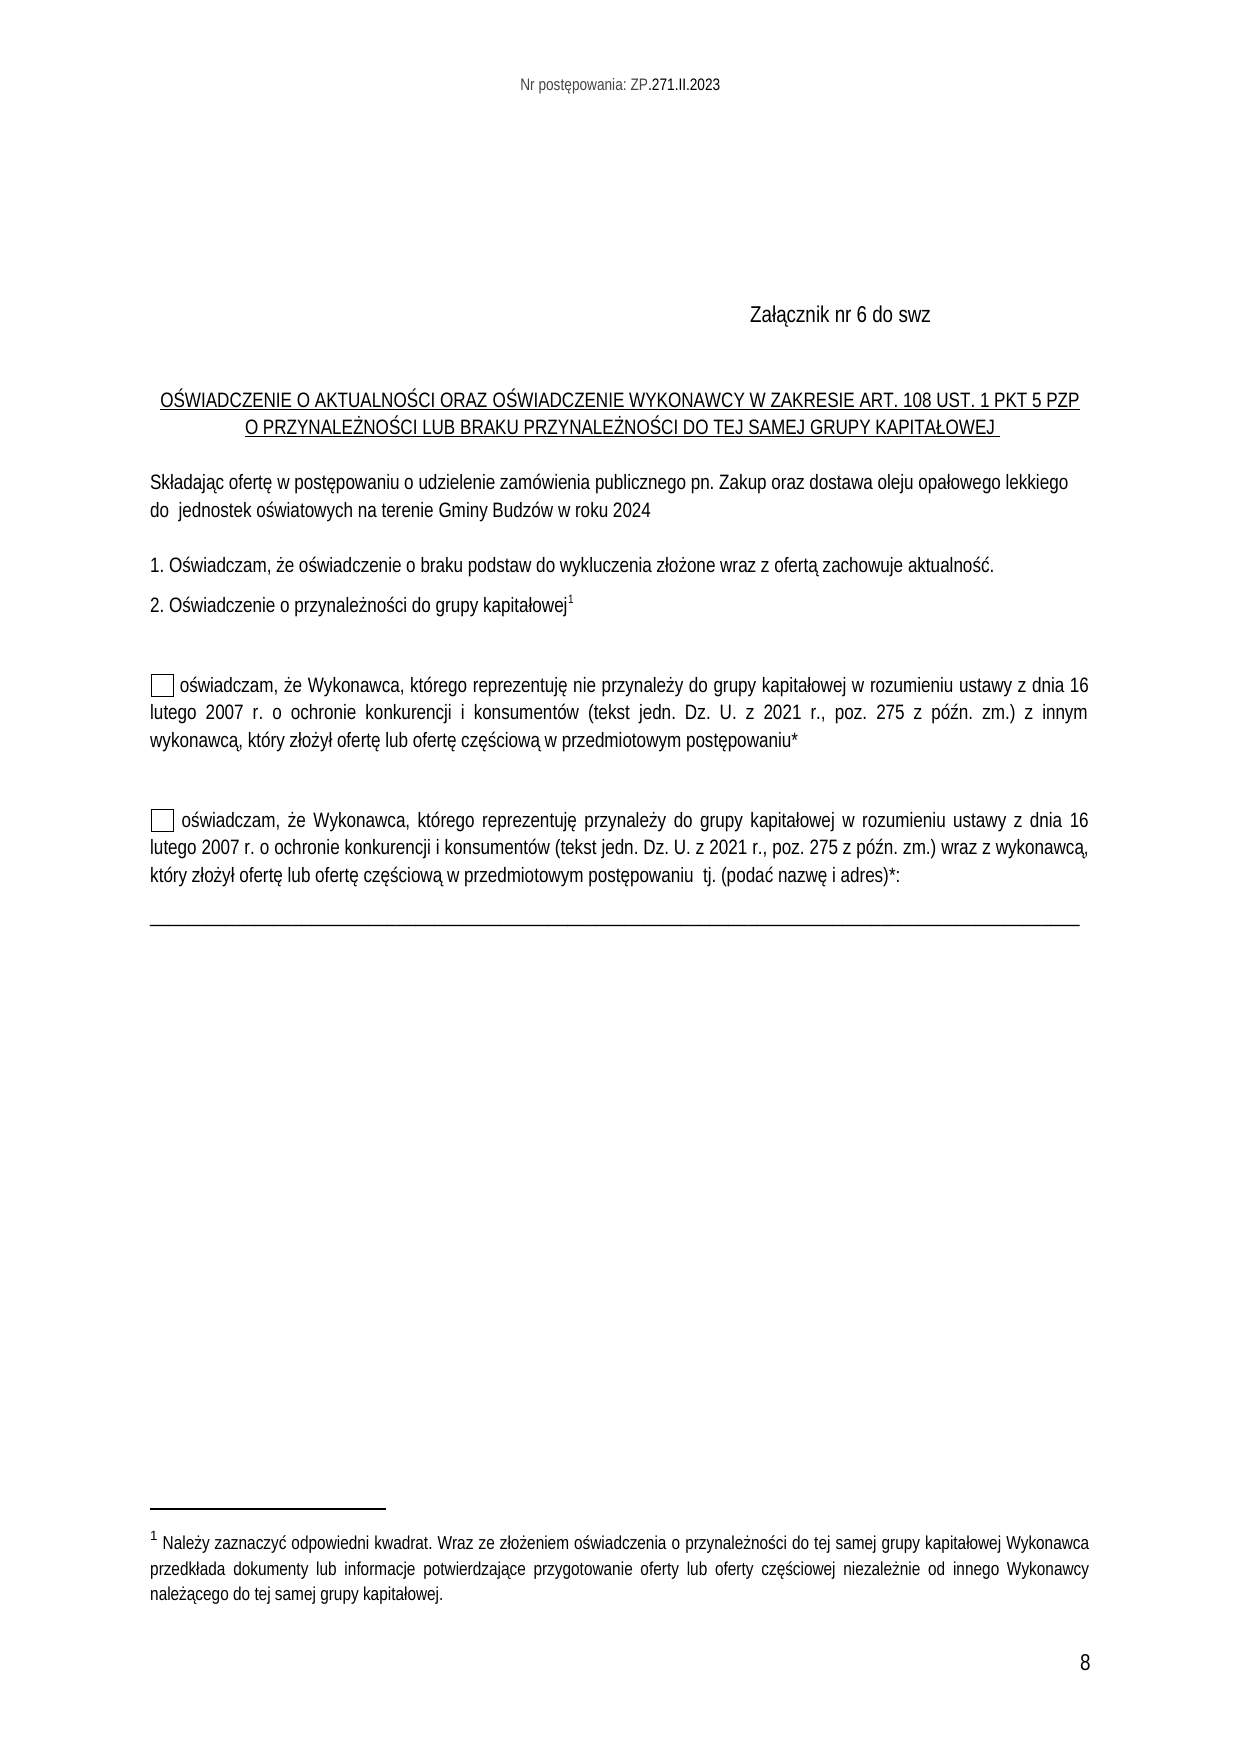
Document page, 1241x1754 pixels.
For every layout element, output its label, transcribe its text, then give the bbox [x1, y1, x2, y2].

text Załącznik nr 6 do swz [675, 301, 1090, 327]
text oświadczam, że Wykonawca, którego reprezentuję przynależy do grupy kapitałowej w rozumieniu ustawy z dnia 16 lutego 2007 r. o ochronie konkurencji i konsumentów (tekst jedn. Dz. U. z 2021 r., poz. 275 z późn. zm.) wraz z wykonawcą, który złożył ofertę lub ofertę częściową w przedmiotowym postępowaniu tj. (podać nazwę i adres)*: [150, 808, 1090, 887]
text Składając ofertę w postępowaniu o udzielenie zamówienia publicznego pn. Zakup oraz dostawa oleju opałowego lekkiego do jednostek oświatowych na terenie Gminy Budzów w roku 2024 [150, 470, 1090, 522]
text OŚWIADCZENIE O AKTUALNOŚCI ORAZ OŚWIADCZENIE WYKONAWCY W ZAKRESIE ART. 108 UST. 1 PKT 5 PZP O PRZYNALEŻNOŚCI LUB BRAKU PRZYNALEŻNOŚCI DO TEJ SAMEJ GRUPY KAPITAŁOWEJ [150, 388, 1090, 439]
text 2. Oświadczenie o przynależności do grupy kapitałowej [150, 593, 1090, 617]
text __________________________________________________________________________________________________ [150, 903, 1090, 927]
text 1. Oświadczam, że oświadczenie o braku podstaw do wykluczenia złożone wraz z ofertą zachowuje aktualność. [150, 553, 1090, 577]
text oświadczam, że Wykonawca, którego reprezentuję nie przynależy do grupy kapitałowej w rozumieniu ustawy z dnia 16 lutego 2007 r. o ochronie konkurencji i konsumentów (tekst jedn. Dz. U. z 2021 r., poz. 275 z późn. zm.) z innym wykonawcą, który złożył ofertę lub ofertę częściową w przedmiotowym postępowaniu* [150, 673, 1090, 752]
